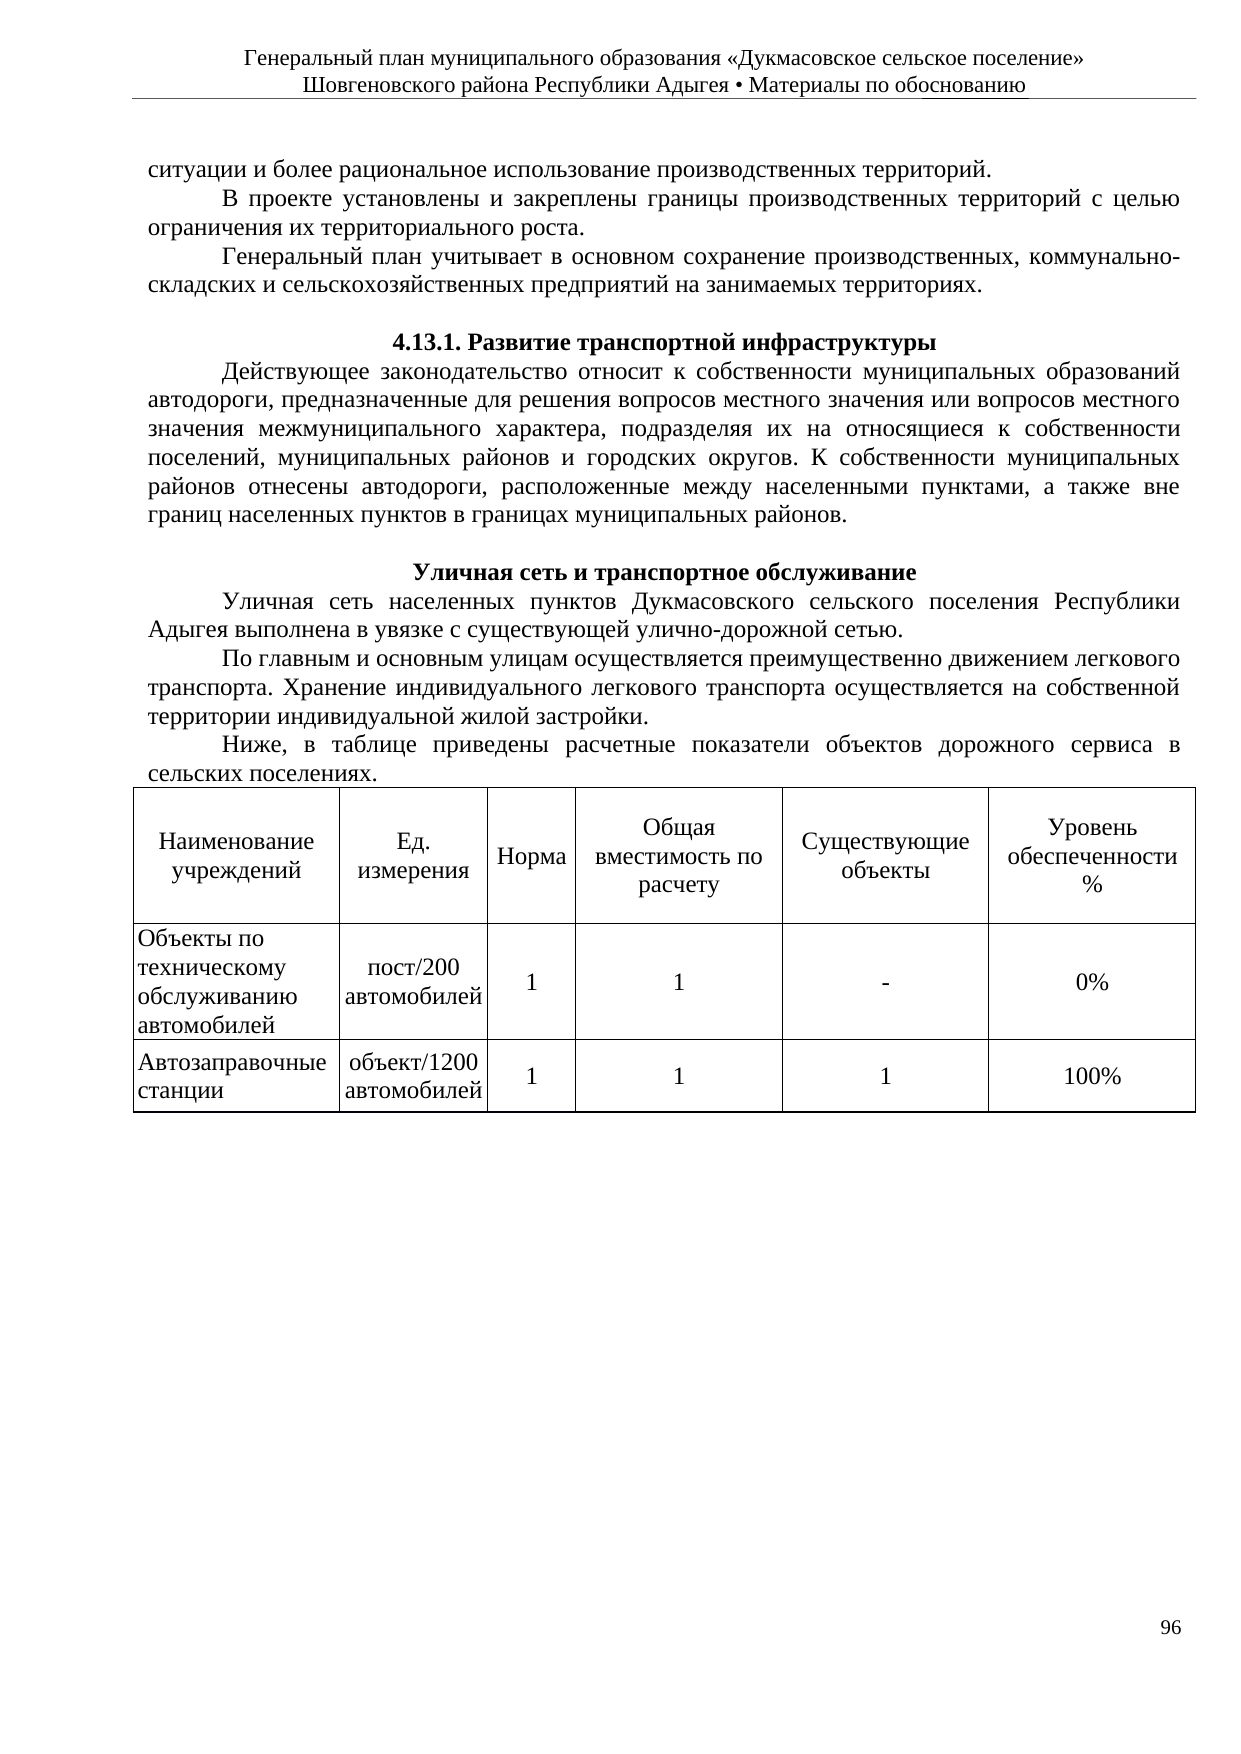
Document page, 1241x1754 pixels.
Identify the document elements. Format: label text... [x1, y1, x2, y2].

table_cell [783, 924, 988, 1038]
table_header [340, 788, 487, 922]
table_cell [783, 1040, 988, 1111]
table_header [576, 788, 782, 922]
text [148, 154, 1181, 183]
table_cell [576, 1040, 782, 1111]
text Генеральный план учитывает в основном сохранение производственных, коммунально-складских и сельскохозяйственных предприятий на занимаемых территориях. [148, 241, 1181, 298]
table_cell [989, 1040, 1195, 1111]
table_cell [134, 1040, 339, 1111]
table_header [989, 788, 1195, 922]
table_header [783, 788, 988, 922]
text Ниже, в таблице приведены расчетные показатели объектов дорожного сервиса в сельских поселениях. [148, 729, 1181, 787]
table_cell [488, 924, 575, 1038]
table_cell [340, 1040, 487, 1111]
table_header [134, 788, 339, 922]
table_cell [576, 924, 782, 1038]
text Уличная сеть населенных пунктов Дукмасовского сельского поселения Республики Адыгея выполнена в увязке с существующей улично-дорожной сетью. [148, 586, 1181, 643]
text По главным и основным улицам осуществляется преимущественно движением легкового транспорта. Хранение индивидуального легкового транспорта осуществляется на собственной территории индивидуальной жилой застройки. [148, 643, 1181, 729]
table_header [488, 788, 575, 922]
text В проекте установлены и закреплены границы производственных территорий с целью ограничения их территориального роста. [148, 183, 1181, 241]
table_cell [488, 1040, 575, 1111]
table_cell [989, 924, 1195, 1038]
text Действующее законодательство относит к собственности муниципальных образований автодороги, предназначенные для решения вопросов местного значения или вопросов местного значения межмуниципального характера, подразделяя их на относящиеся к собственности поселений, муниципальных районов и городских округов. К собственности муниципальных районов отнесены автодороги, расположенные между населенными пунктами, а также вне границ населенных пунктов в границах муниципальных районов. [148, 356, 1181, 528]
text Уличная сеть и транспортное обслуживание [148, 557, 1181, 586]
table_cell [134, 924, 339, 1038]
text 4.13.1. Развитие транспортной инфраструктуры [148, 327, 1181, 356]
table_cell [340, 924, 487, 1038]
